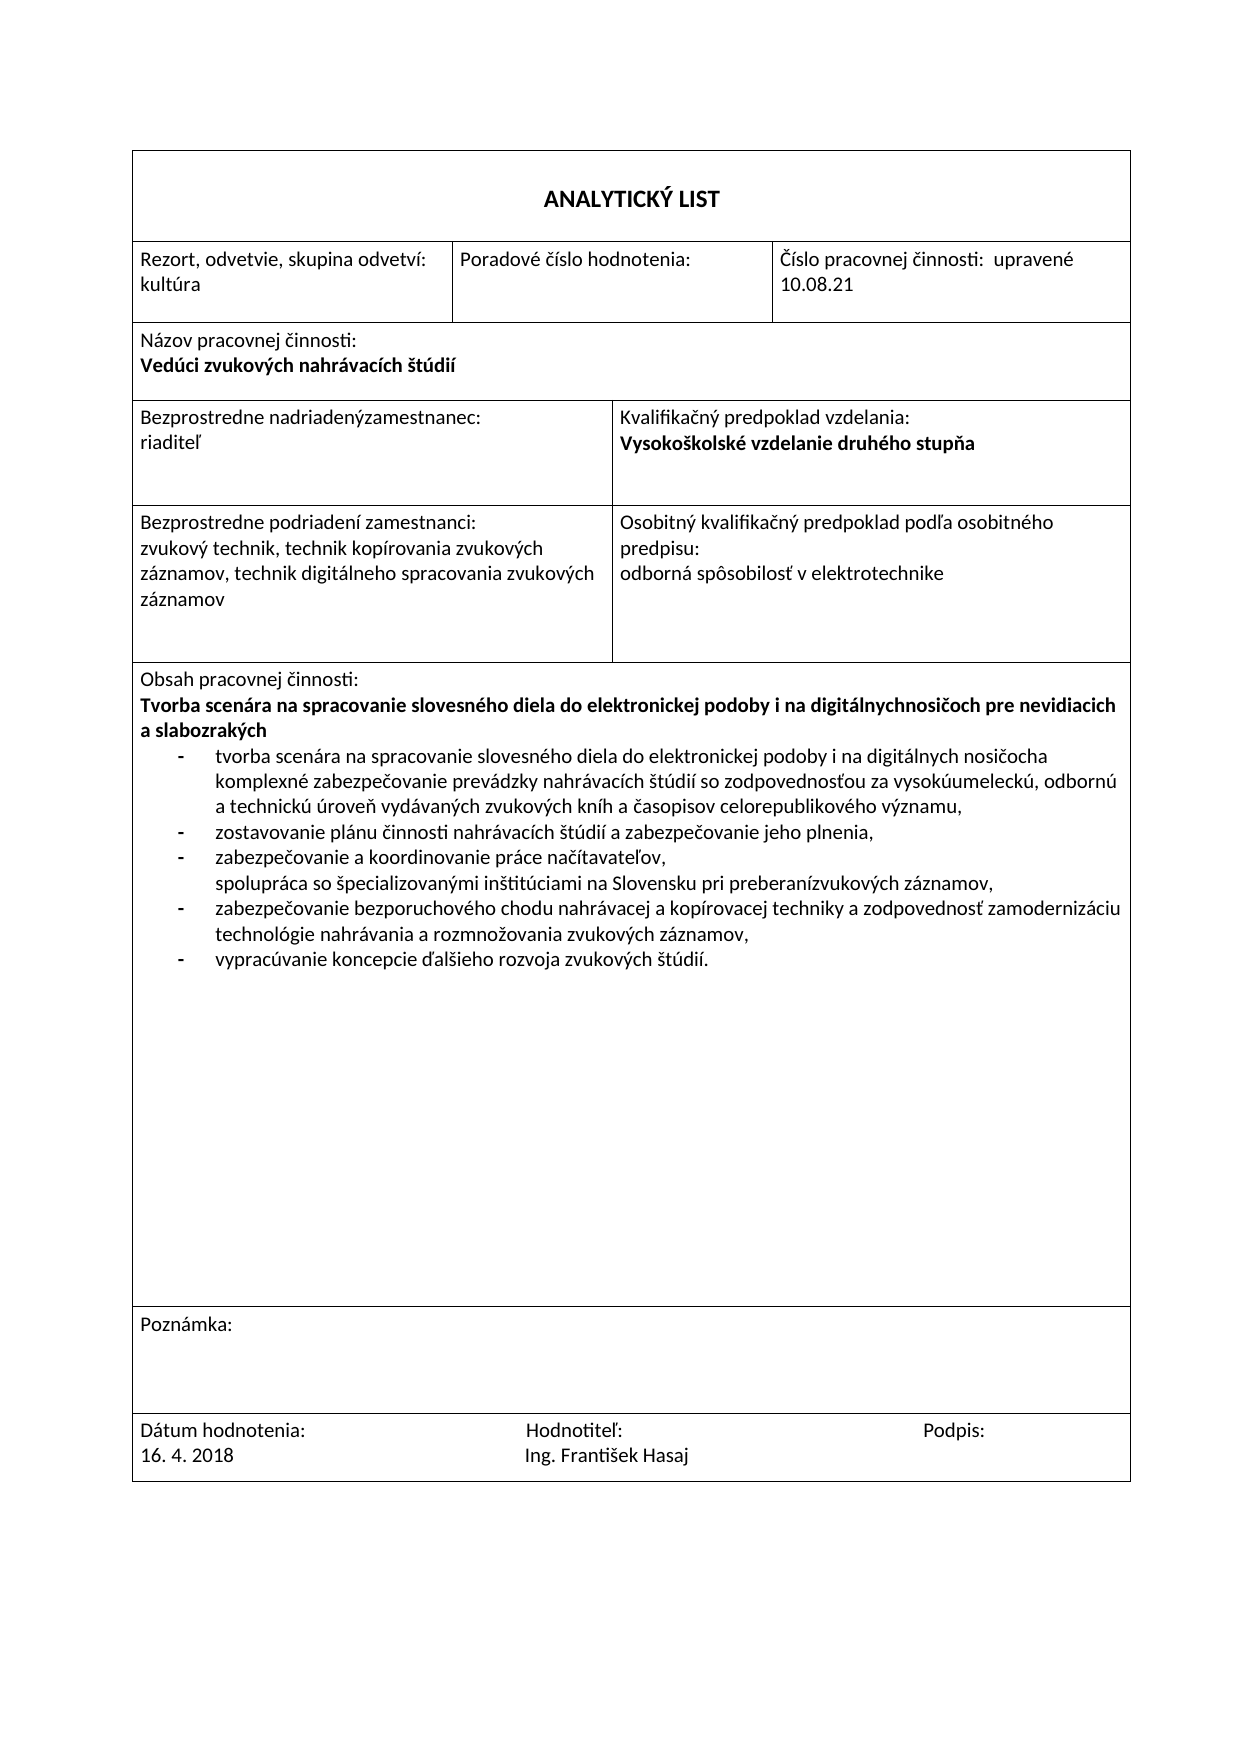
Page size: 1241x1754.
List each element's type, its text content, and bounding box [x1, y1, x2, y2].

table_cell Bezprostredne podriadení zamestnanci: zvukový technik, technik kopírovania zvukových záznamov, technik digitálneho spracovania zvukových záznamov [133, 506, 612, 662]
table_cell Dátum hodnotenia: Hodnotiteľ: Podpis: 16. 4. 2018 Ing. František Hasaj [133, 1414, 1130, 1481]
table_cell Bezprostredne nadriadenýzamestnanec: riaditeľ [133, 401, 612, 505]
table_header ANALYTICKÝ LIST [133, 151, 1130, 241]
table_cell Rezort, odvetvie, skupina odvetví: kultúra [133, 242, 452, 322]
table_cell Osobitný kvalifikačný predpoklad podľa osobitného predpisu: odborná spôsobilosť v elektrotechnike [613, 506, 1130, 662]
table_cell Kvalifikačný predpoklad vzdelania: Vysokoškolské vzdelanie druhého stupňa [613, 401, 1130, 505]
table_cell Poradové číslo hodnotenia: [453, 242, 772, 322]
table_cell Číslo pracovnej činnosti: upravené 10.08.21 [773, 242, 1130, 322]
table_cell Poznámka: [133, 1307, 1130, 1412]
table_cell Názov pracovnej činnosti: Vedúci zvukových nahrávacích štúdií [133, 323, 1130, 400]
table_cell Obsah pracovnej činnosti: Tvorba scenára na spracovanie slovesného diela do elektronickej podoby i na digitálnychnosičoch pre nevidiacich a slabozrakých tvorba scenára na spracovanie slovesného diela do elektronickej podoby i na digitálnych nosičocha komplexné zabezpečovanie prevádzky nahrávacích štúdií so zodpovednosťou za vysokúumeleckú, odbornú a technickú úroveň vydávaných zvukových kníh a časopisov celorepublikového významu, zostavovanie plánu činnosti nahrávacích štúdií a zabezpečovanie jeho plnenia, zabezpečovanie a koordinovanie práce načítavateľov, spolupráca so špecializovanými inštitúciami na Slovensku pri preberanízvukových záznamov, zabezpečovanie bezporuchového chodu nahrávacej a kopírovacej techniky a zodpovednosť zamodernizáciu technológie nahrávania a rozmnožovania zvukových záznamov, vypracúvanie koncepcie ďalšieho rozvoja zvukových štúdií. [133, 663, 1130, 1306]
